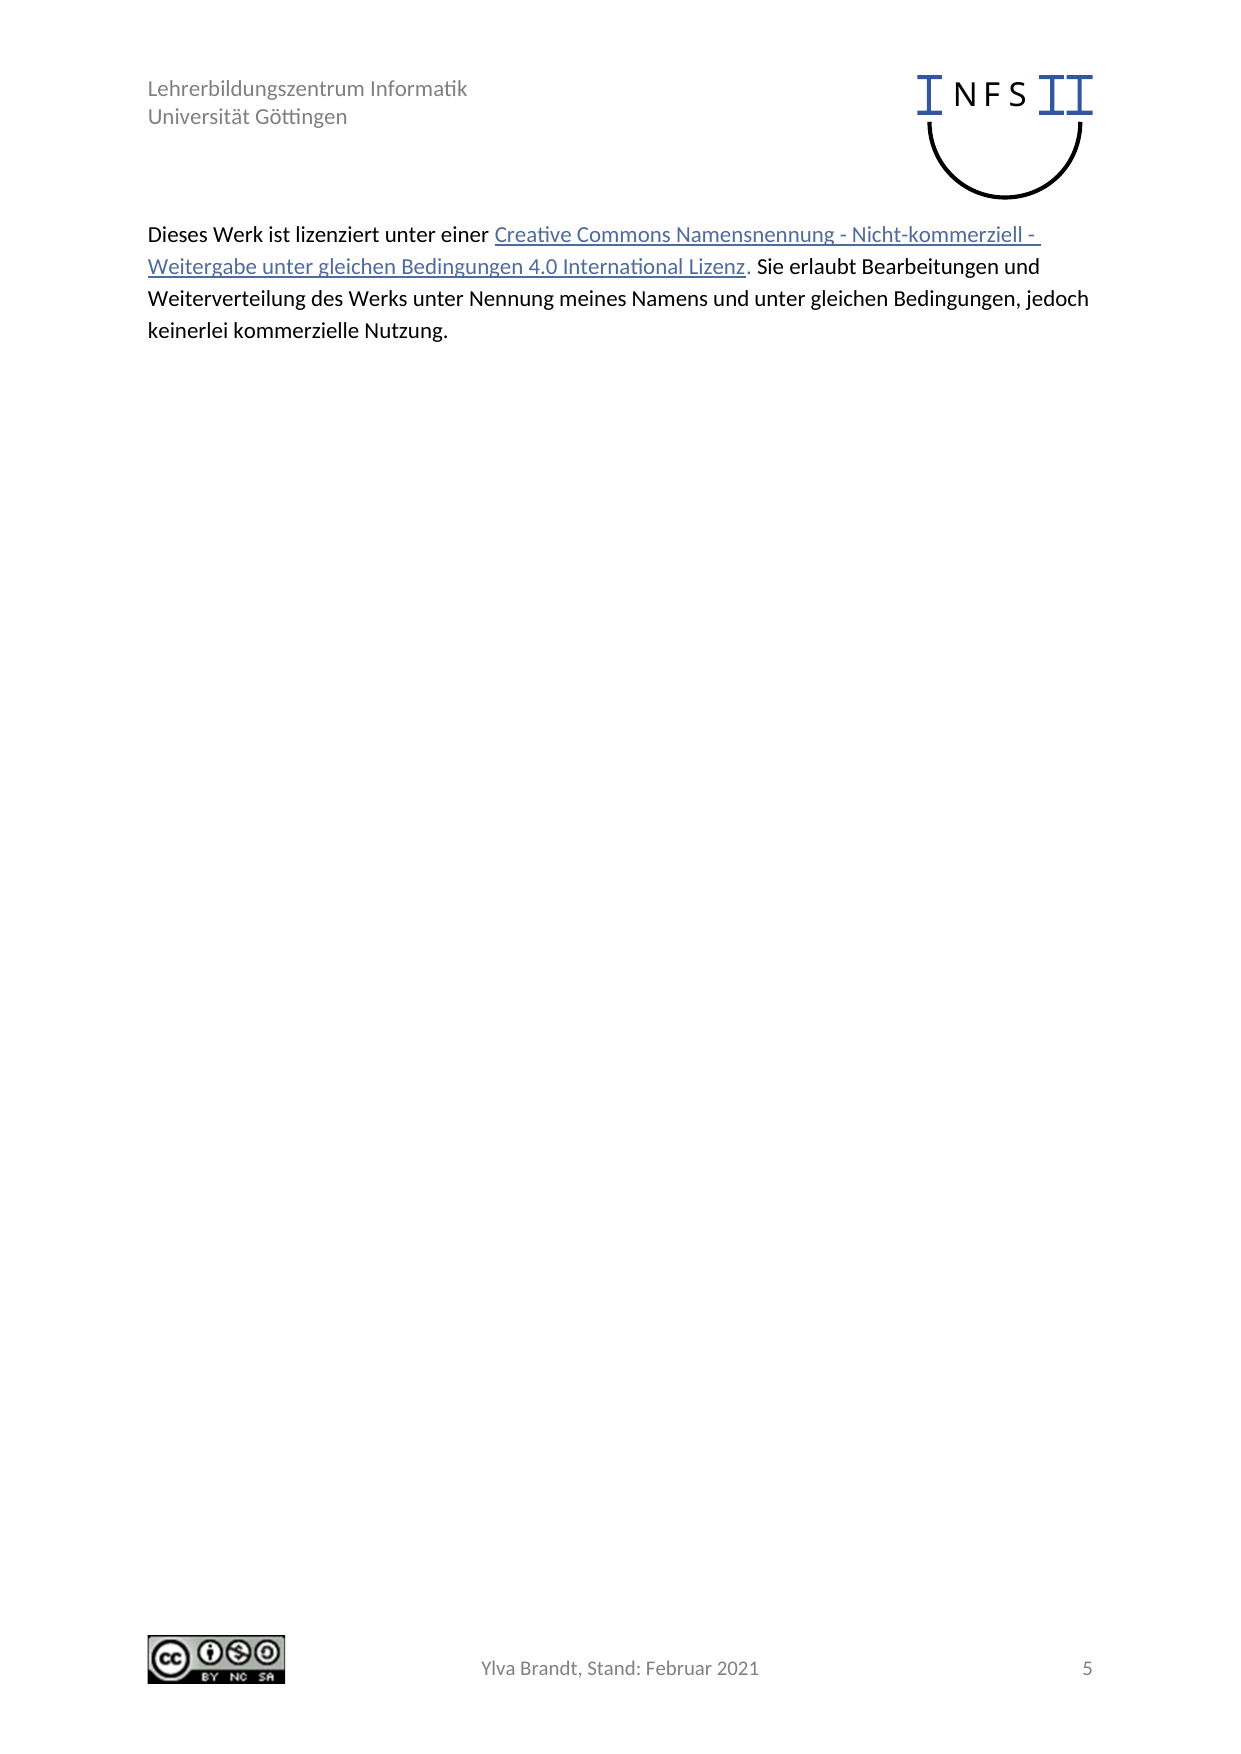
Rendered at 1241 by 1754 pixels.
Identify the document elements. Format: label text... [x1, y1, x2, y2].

text Dieses Werk ist lizenziert unter einer Creative Commons Namensnennung - Nicht-kommerziell - Weitergabe unter gleichen Bedingungen 4.0 International Lizenz. Sie erlaubt Bearbeitungen und Weiterverteilung des Werks unter Nennung meines Namens und unter gleichen Bedingungen, jedoch keinerlei kommerzielle Nutzung. [148, 220, 1093, 344]
picture [147, 1635, 286, 1684]
